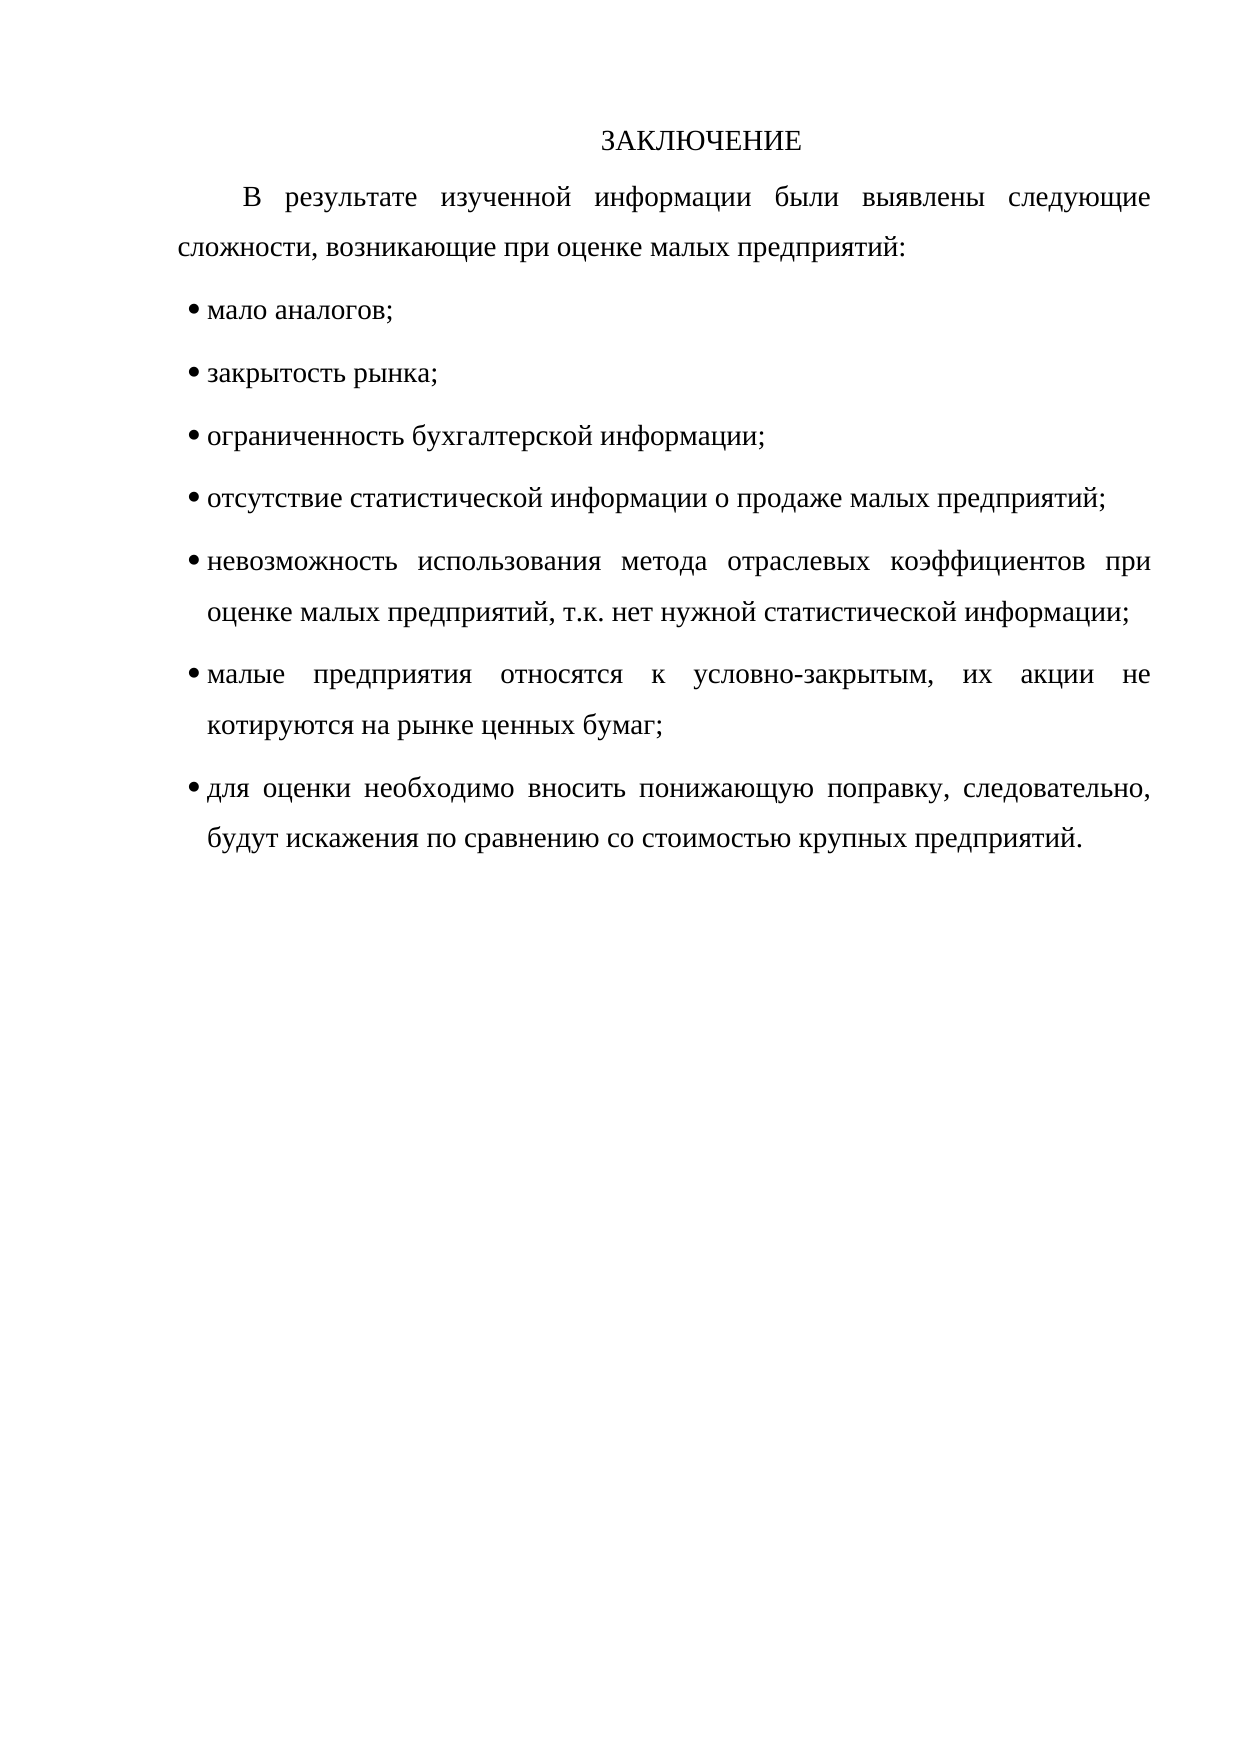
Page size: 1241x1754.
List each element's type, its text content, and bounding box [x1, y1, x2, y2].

list малые предприятия относятся к условно-закрытым, их акции не котируются на рынке ценных бумаг; [189, 657, 1152, 741]
list для оценки необходимо вносить понижающую поправку, следовательно, будут искажения по сравнению со стоимостью крупных предприятий. [189, 770, 1152, 854]
list ограниченность бухгалтерской информации; [189, 418, 1152, 451]
list мало аналогов; [189, 292, 1152, 325]
text ЗАКЛЮЧЕНИЕ [177, 123, 1152, 157]
list закрытость рынка; [189, 355, 1152, 388]
list невозможность использования метода отраслевых коэффициентов при оценке малых предприятий, т.к. нет нужной статистической информации; [189, 543, 1152, 627]
list отсутствие статистической информации о продаже малых предприятий; [189, 481, 1152, 514]
text В результате изученной информации были выявлены следующие сложности, возникающие при оценке малых предприятий: [177, 179, 1152, 262]
